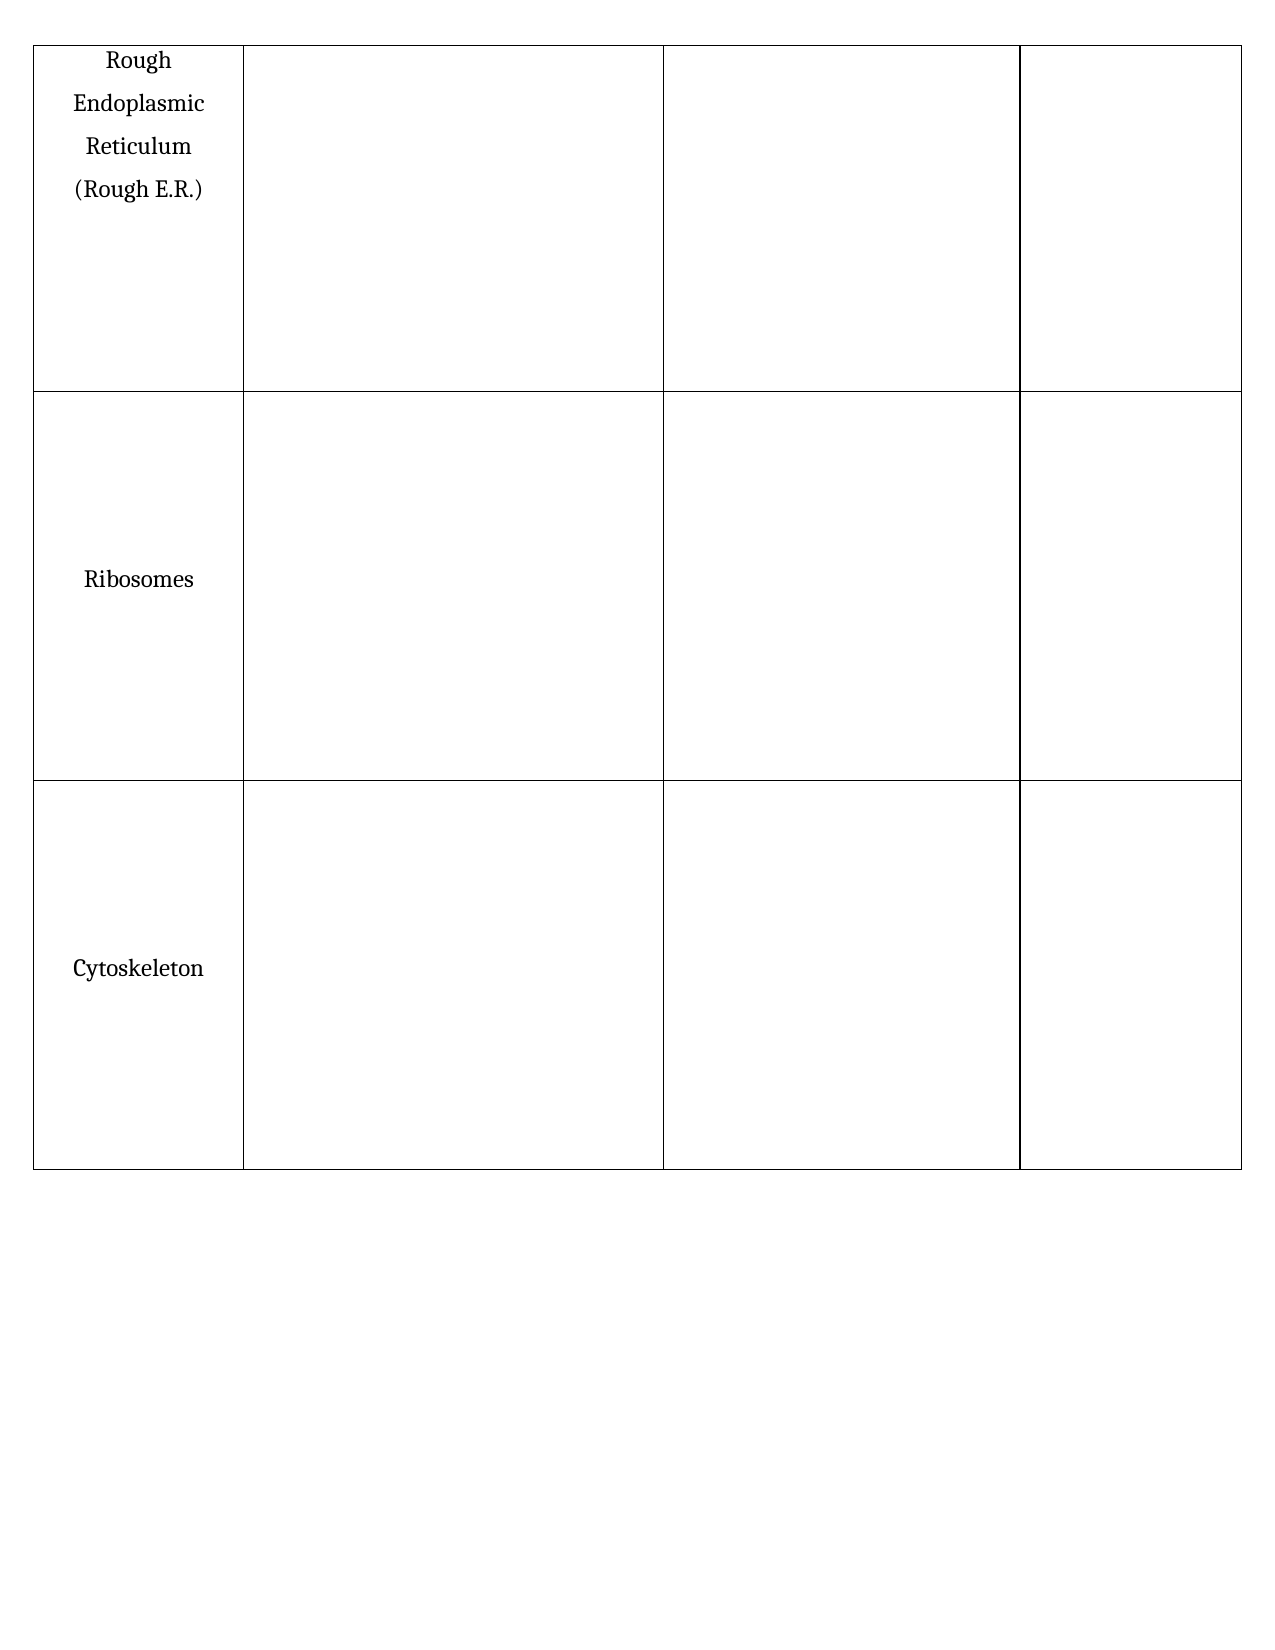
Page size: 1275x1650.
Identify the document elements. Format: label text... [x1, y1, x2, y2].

table_cell [244, 46, 663, 391]
table_cell [244, 781, 663, 1169]
table_cell [664, 781, 1019, 1169]
table_cell [664, 46, 1019, 391]
table_cell Ribosomes [34, 392, 243, 780]
table_cell [1021, 392, 1241, 780]
table_cell [1021, 46, 1241, 391]
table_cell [34, 46, 243, 391]
table_cell [1021, 781, 1241, 1169]
table_cell [664, 392, 1019, 780]
table_cell Cytoskeleton [34, 781, 243, 1169]
table_cell [244, 392, 663, 780]
